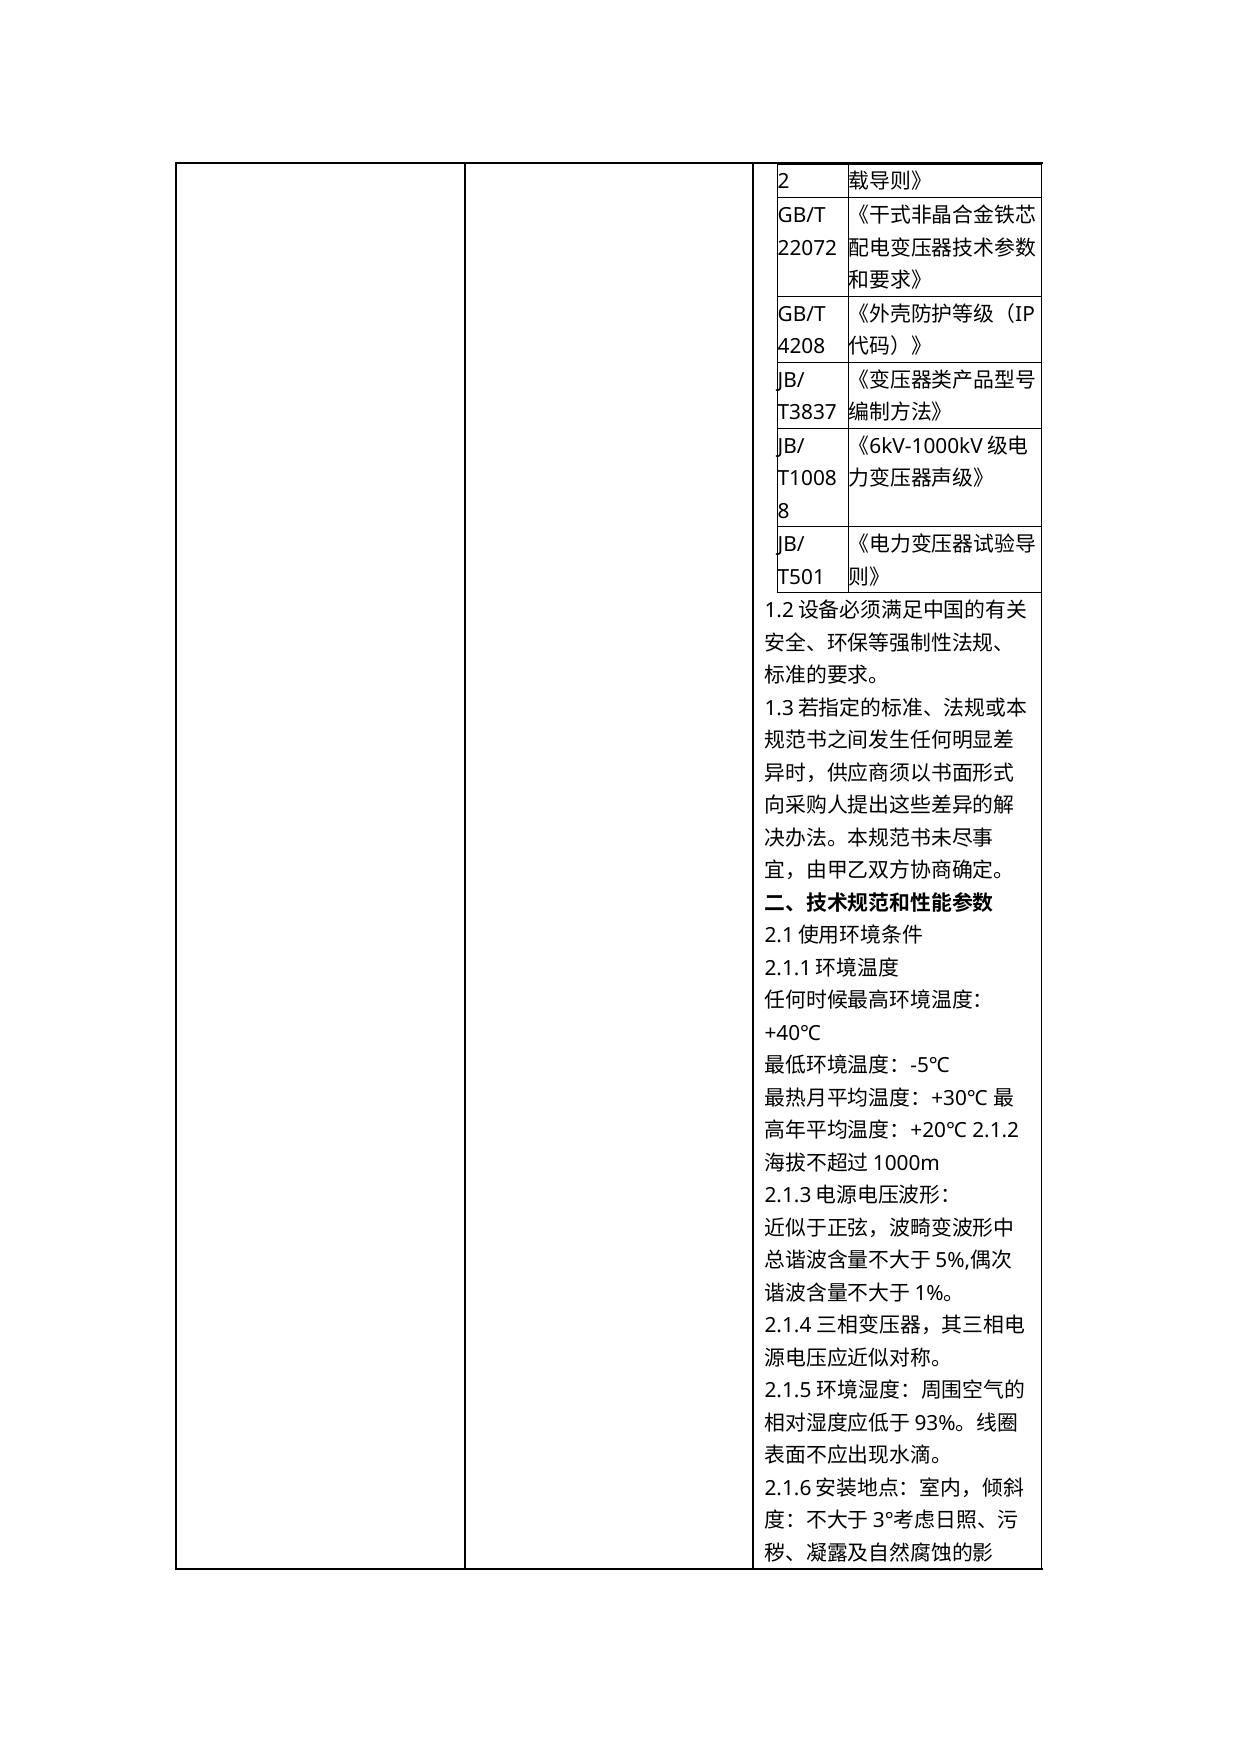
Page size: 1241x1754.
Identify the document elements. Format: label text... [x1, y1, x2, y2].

table_cell [466, 164, 752, 1568]
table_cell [754, 164, 1041, 1568]
table_cell 1 [177, 164, 464, 1568]
